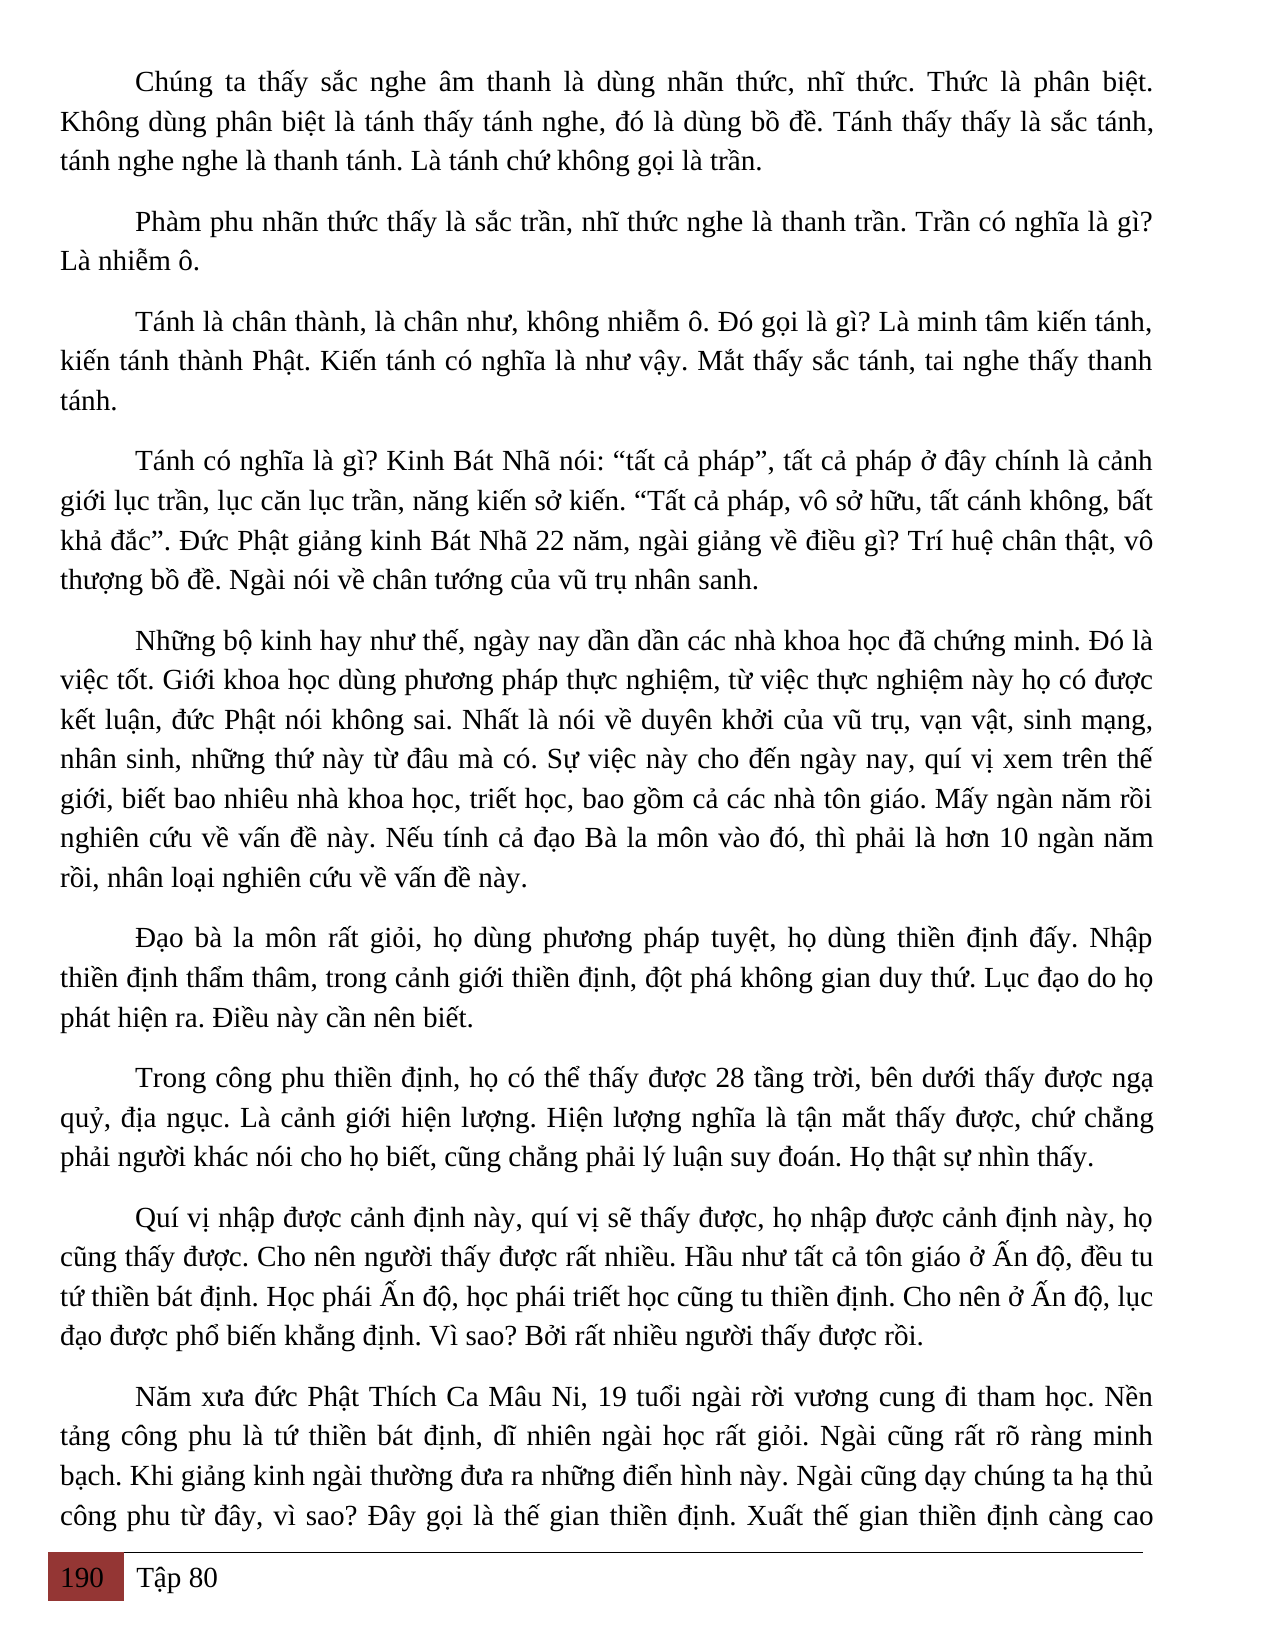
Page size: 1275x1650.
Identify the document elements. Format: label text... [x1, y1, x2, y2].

text Phàm phu nhãn thức thấy là sắc trần, nhĩ thức nghe là thanh trần. Trần có nghĩa là gì? Là nhiễm ô. [60, 199, 1155, 279]
text Đạo bà la môn rất giỏi, họ dùng phương pháp tuyệt, họ dùng thiền định đấy. Nhập thiền định thẩm thâm, trong cảnh giới thiền định, đột phá không gian duy thứ. Lục đạo do họ phát hiện ra. Điều này cần nên biết. [60, 916, 1155, 1035]
text Trong công phu thiền định, họ có thể thấy được 28 tầng trời, bên dưới thấy được ngạ quỷ, địa ngục. Là cảnh giới hiện lượng. Hiện lượng nghĩa là tận mắt thấy được, chứ chẳng phải người khác nói cho họ biết, cũng chẳng phải lý luận suy đoán. Họ thật sự nhìn thấy. [60, 1056, 1155, 1174]
text Những bộ kinh hay như thế, ngày nay dần dần các nhà khoa học đã chứng minh. Đó là việc tốt. Giới khoa học dùng phương pháp thực nghiệm, từ việc thực nghiệm này họ có được kết luận, đức Phật nói không sai. Nhất là nói về duyên khởi của vũ trụ, vạn vật, sinh mạng, nhân sinh, những thứ này từ đâu mà có. Sự việc này cho đến ngày nay, quí vị xem trên thế giới, biết bao nhiêu nhà khoa học, triết học, bao gồm cả các nhà tôn giáo. Mấy ngàn năm rồi nghiên cứu về vấn đề này. Nếu tính cả đạo Bà la môn vào đó, thì phải là hơn 10 ngàn năm rồi, nhân loại nghiên cứu về vấn đề này. [60, 618, 1155, 895]
text Quí vị nhập được cảnh định này, quí vị sẽ thấy được, họ nhập được cảnh định này, họ cũng thấy được. Cho nên người thấy được rất nhiều. Hầu như tất cả tôn giáo ở Ấn độ, đều tu tứ thiền bát định. Học phái Ấn độ, học phái triết học cũng tu thiền định. Cho nên ở Ấn độ, lục đạo được phổ biến khẳng định. Vì sao? Bởi rất nhiều người thấy được rồi. [60, 1195, 1155, 1354]
text Tánh có nghĩa là gì? Kinh Bát Nhã nói: “tất cả pháp”, tất cả pháp ở đây chính là cảnh giới lục trần, lục căn lục trần, năng kiến sở kiến. “Tất cả pháp, vô sở hữu, tất cánh không, bất khả đắc”. Đức Phật giảng kinh Bát Nhã 22 năm, ngài giảng về điều gì? Trí huệ chân thật, vô thượng bồ đề. Ngài nói về chân tướng của vũ trụ nhân sanh. [60, 439, 1155, 597]
text Chúng ta thấy sắc nghe âm thanh là dùng nhãn thức, nhĩ thức. Thức là phân biệt. Không dùng phân biệt là tánh thấy tánh nghe, đó là dùng bồ đề. Tánh thấy thấy là sắc tánh, tánh nghe nghe là thanh tánh. Là tánh chứ không gọi là trần. [60, 60, 1155, 179]
text Tánh là chân thành, là chân như, không nhiễm ô. Đó gọi là gì? Là minh tâm kiến tánh, kiến tánh thành Phật. Kiến tánh có nghĩa là như vậy. Mắt thấy sắc tánh, tai nghe thấy thanh tánh. [60, 299, 1155, 418]
